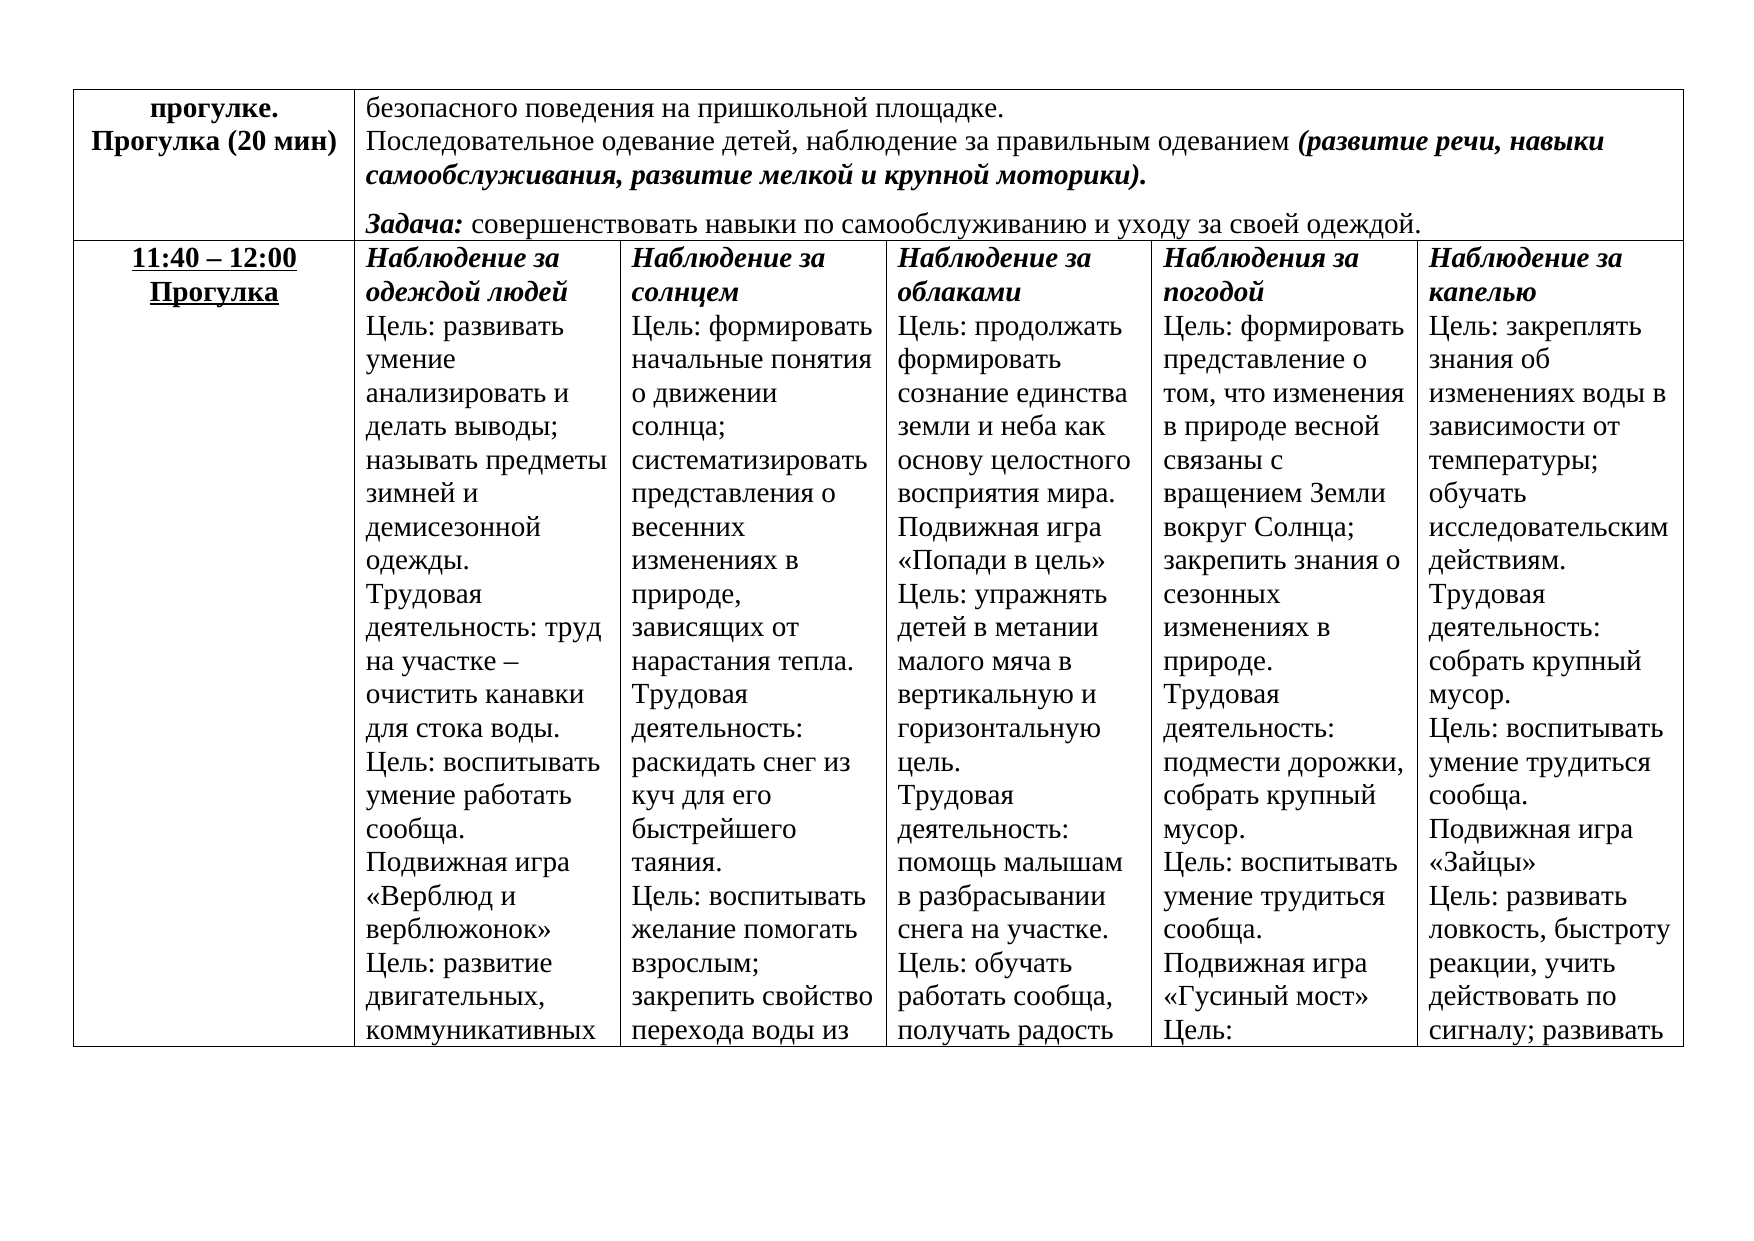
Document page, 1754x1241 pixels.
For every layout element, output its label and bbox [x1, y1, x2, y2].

table_cell [621, 241, 886, 1046]
table_cell [74, 90, 354, 239]
table_cell [355, 241, 620, 1046]
table_cell [1152, 241, 1417, 1046]
table_cell [1418, 241, 1683, 1046]
table_cell [887, 241, 1151, 1046]
table_cell [355, 90, 1683, 239]
table_cell [74, 241, 354, 1046]
